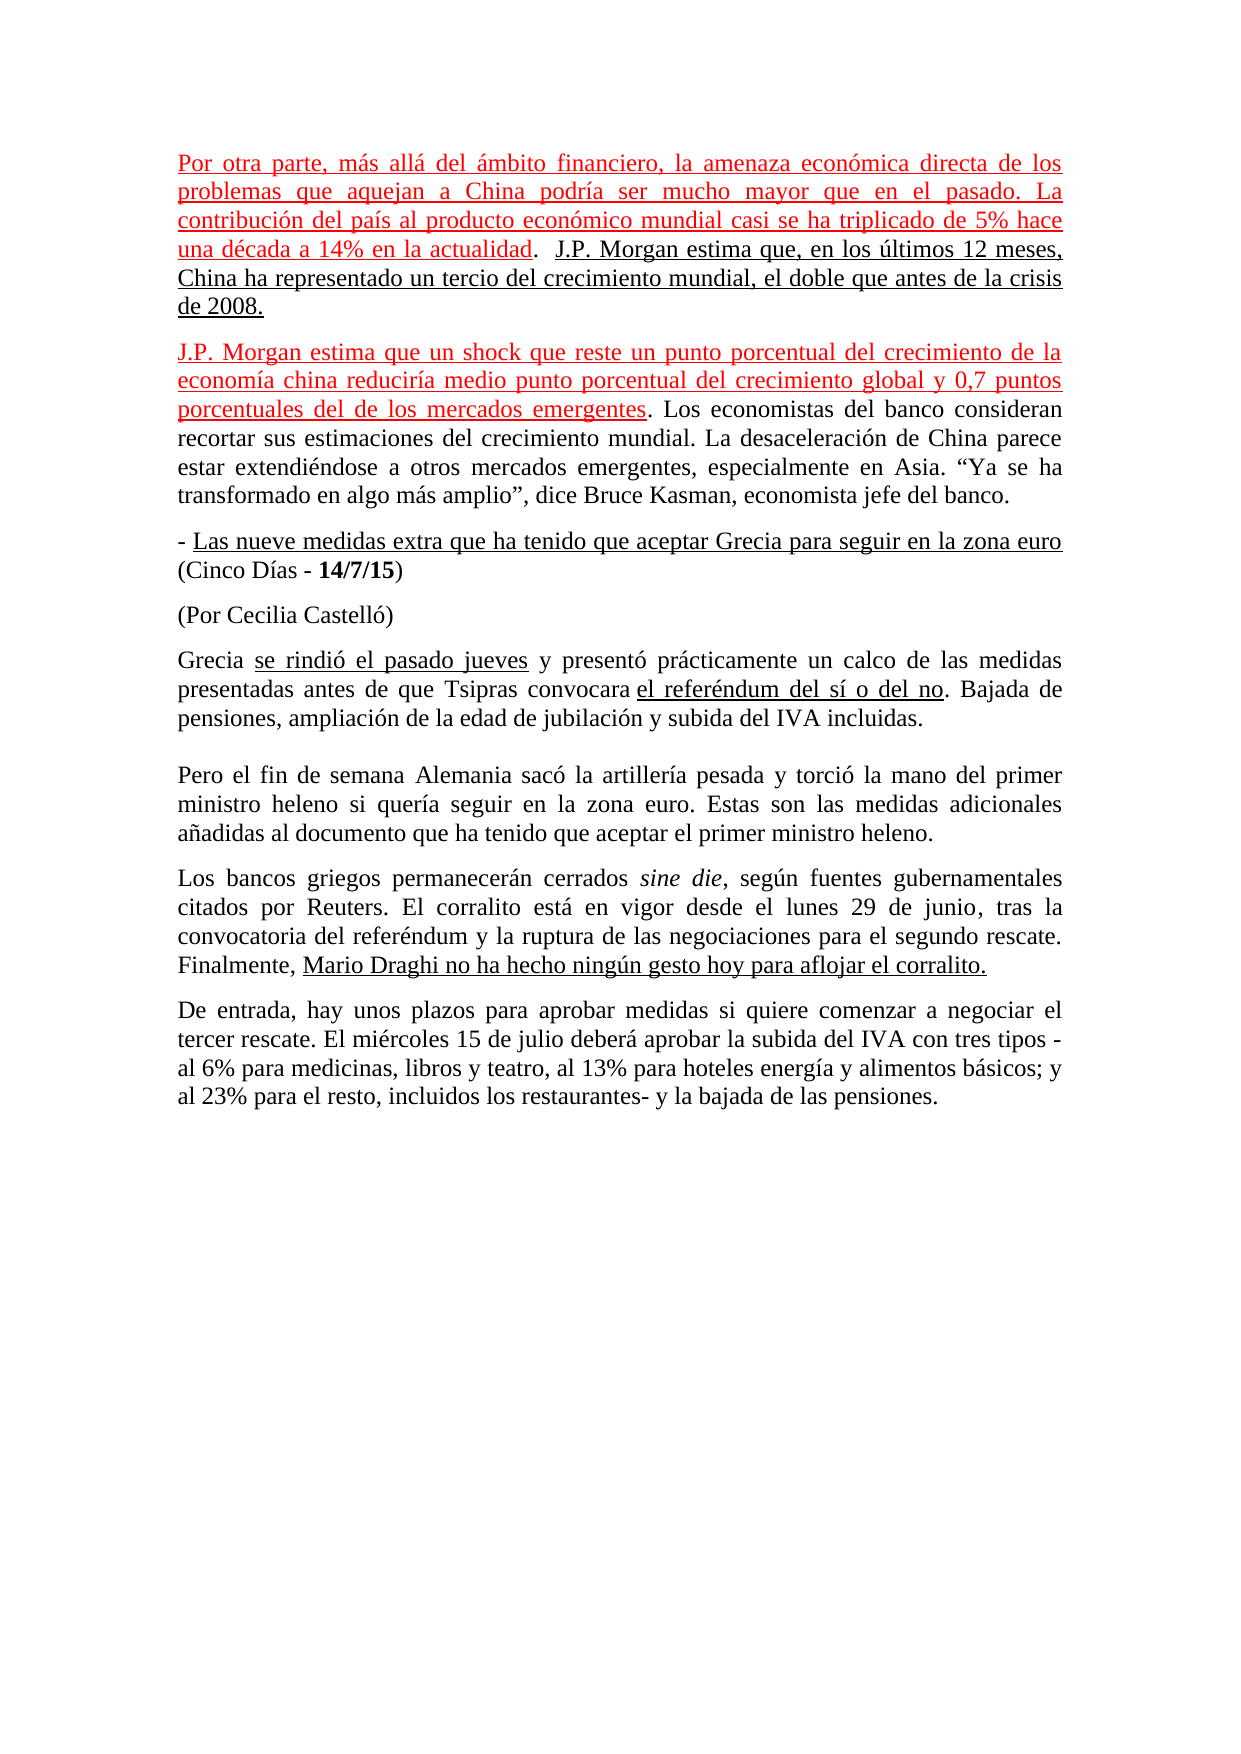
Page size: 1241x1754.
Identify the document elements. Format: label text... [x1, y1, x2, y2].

text Los bancos griegos permanecerán cerrados sine die, según fuentes gubernamentales citados por Reuters. El corralito está en vigor desde el lunes 29 de junio, tras la convocatoria del referéndum y la ruptura de las negociaciones para el segundo rescate. Finalmente, Mario Draghi no ha hecho ningún gesto hoy para aflojar el corralito. [177, 863, 1063, 978]
text - Las nueve medidas extra que ha tenido que aceptar Grecia para seguir en la zona euro (Cinco Días - 14/7/15) [177, 526, 1063, 583]
text Grecia se rindió el pasado jueves y presentó prácticamente un calco de las medidas presentadas antes de que Tsipras convocara el referéndum del sí o del no. Bajada de pensiones, ampliación de la edad de jubilación y subida del IVA incluidas. [177, 646, 1063, 732]
text Por otra parte, más allá del ámbito financiero, la amenaza económica directa de los problemas que aquejan a China podría ser mucho mayor que en el pasado. La contribución del país al producto económico mundial casi se ha triplicado de 5% hace una década a 14% en la actualidad. J.P. Morgan estima que, en los últimos 12 meses, China ha representado un tercio del crecimiento mundial, el doble que antes de la crisis de 2008. [177, 289, 1063, 320]
text De entrada, hay unos plazos para aprobar medidas si quiere comenzar a negociar el tercer rescate. El miércoles 15 de julio deberá aprobar la subida del IVA con tres tipos -al 6% para medicinas, libros y teatro, al 13% para hoteles energía y alimentos básicos; y al 23% para el resto, incluidos los restaurantes- y la bajada de las pensiones. [177, 995, 1063, 1110]
text Por otra parte, más allá del ámbito financiero, la amenaza económica directa de los problemas que aquejan a China podría ser mucho mayor que en el pasado. La contribución del país al producto económico mundial casi se ha triplicado de 5% hace una década a 14% en la actualidad. J.P. Morgan estima que, en los últimos 12 meses, China ha representado un tercio del crecimiento mundial, el doble que antes de la crisis de 2008. [177, 231, 1063, 288]
text (Por Cecilia Castelló) [177, 600, 1063, 629]
text Pero el fin de semana Alemania sacó la artillería pesada y torció la mano del primer ministro heleno si quería seguir en la zona euro. Estas son las medidas adicionales añadidas al documento que ha tenido que aceptar el primer ministro heleno. [177, 761, 1063, 847]
text J.P. Morgan estima que un shock que reste un punto porcentual del crecimiento de la economía china reduciría medio punto porcentual del crecimiento global y 0,7 puntos porcentuales del de los mercados emergentes. Los economistas del banco consideran recortar sus estimaciones del crecimiento mundial. La desaceleración de China parece estar extendiéndose a otros mercados emergentes, especialmente en Asia. “Ya se ha transformado en algo más amplio”, dice Bruce Kasman, economista jefe del banco. [177, 392, 1063, 509]
text J.P. Morgan estima que un shock que reste un punto porcentual del crecimiento de la economía china reduciría medio punto porcentual del crecimiento global y 0,7 puntos porcentuales del de los mercados emergentes. Los economistas del banco consideran recortar sus estimaciones del crecimiento mundial. La desaceleración de China parece estar extendiéndose a otros mercados emergentes, especialmente en Asia. “Ya se ha transformado en algo más amplio”, dice Bruce Kasman, economista jefe del banco. [177, 337, 1063, 391]
